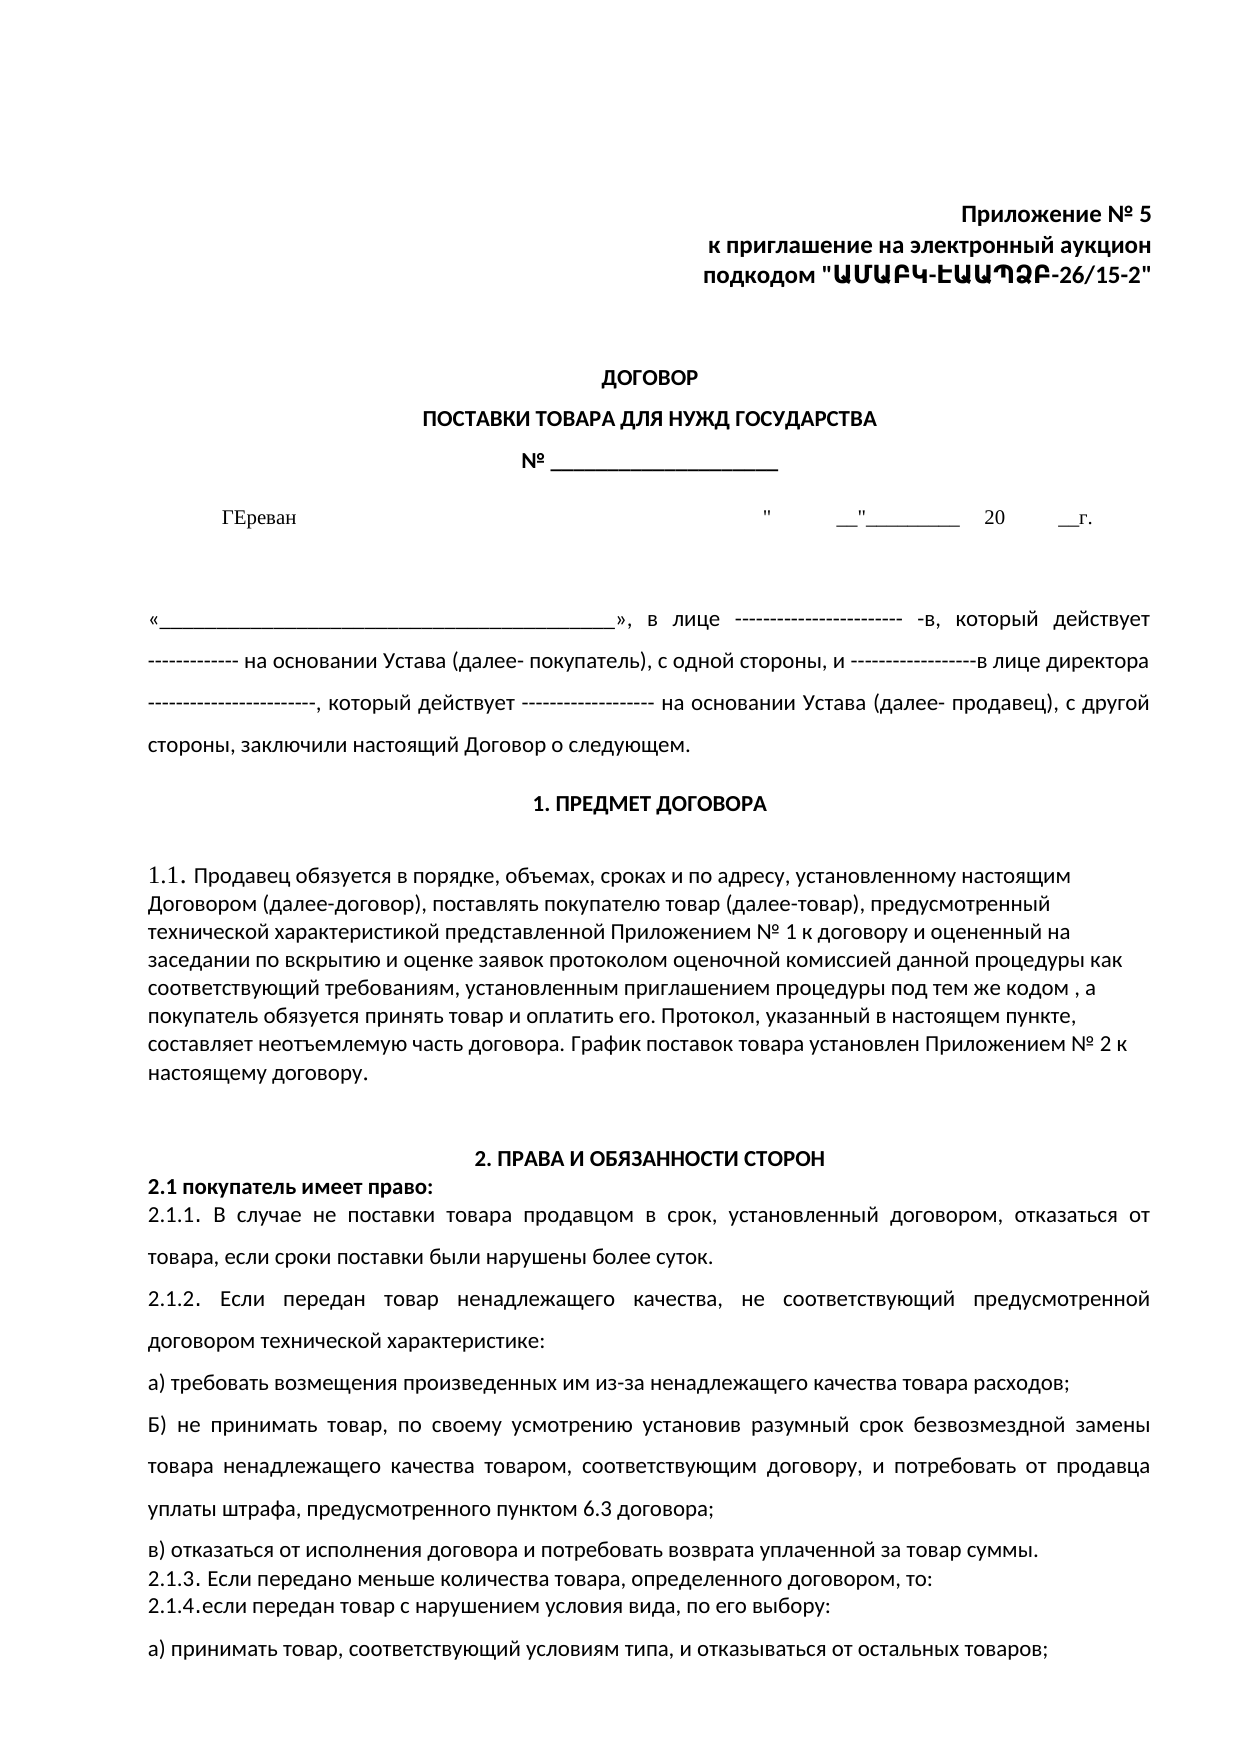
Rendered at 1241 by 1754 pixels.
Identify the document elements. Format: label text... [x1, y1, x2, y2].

text «________________________________________», в лице ------------------------ -в, который действует ------------- на основании Устава (далее- покупатель), с одной стороны, и ------------------в лице директора ------------------------, который действует ------------------- на основании Устава (далее- продавец), с другой стороны, заключили настоящий Договор о следующем. [148, 604, 1152, 758]
text к приглашение на электронный аукцион [177, 229, 1152, 259]
text подкодом "ԱՄԱԲԿ-ԷԱԱՊՁԲ-26/15-2" [177, 259, 1152, 290]
table_header ГЕреван [136, 505, 620, 546]
text 2.1 покупатель имеет право: [148, 1172, 1152, 1200]
text ДОГОВОР [148, 363, 1152, 391]
list 2. ПРАВА И ОБЯЗАННОСТИ СТОРОН [148, 1144, 1152, 1172]
list 2.1.4․если передан товар с нарушением условия вида, по его выбору: [148, 1592, 1152, 1620]
text Приложение № 5 [148, 198, 1152, 229]
list а) принимать товар, соответствующий условиям типа, и отказываться от остальных товаров; [148, 1634, 1152, 1662]
text ПОСТАВКИ ТОВАРА ДЛЯ НУЖД ГОСУДАРСТВА [148, 404, 1152, 433]
list 2.1.2․ Если передан товар ненадлежащего качества, не соответствующий предусмотренной договором технической характеристике: [148, 1284, 1152, 1354]
text 1.1․ Продавец обязуется в порядке, объемах, сроках и по адресу, установленному настоящим Договором (далее-договор), поставлять покупателю товар (далее-товар), предусмотренный технической характеристикой представленной Приложением № 1 к договору и оцененный на заседании по вскрытию и оценке заявок протоколом оценочной комиссией данной процедуры как соответствующий требованиям, установленным приглашением процедуры под тем же кодом , а покупатель обязуется принять товар и оплатить его. Протокол, указанный в настоящем пункте, составляет неотъемлемую часть договора. График поставок товара установлен Приложением № 2 к настоящему договору. [148, 860, 1152, 1087]
list а) требовать возмещения произведенных им из-за ненадлежащего качества товара расходов; [148, 1368, 1152, 1396]
list 2.1.1․ В случае не поставки товара продавцом в срок, установленный договором, отказаться от товара, если сроки поставки были нарушены более суток. [148, 1200, 1152, 1270]
list Б) не принимать товар, по своему усмотрению установив разумный срок безвозмездной замены товара ненадлежащего качества товаром, соответствующим договору, и потребовать от продавца уплаты штрафа, предусмотренного пунктом 6.3 договора; [148, 1410, 1152, 1522]
table_header " __"_________ 20 __г. [620, 505, 1104, 546]
text 2.1.3․ Если передано меньше количества товара, определенного договором, то: [148, 1564, 1152, 1592]
text № ____________________ [148, 447, 1152, 474]
text 1. ПРЕДМЕТ ДОГОВОРА [148, 789, 1152, 817]
text в) отказаться от исполнения договора и потребовать возврата уплаченной за товар суммы. [148, 1536, 1152, 1564]
